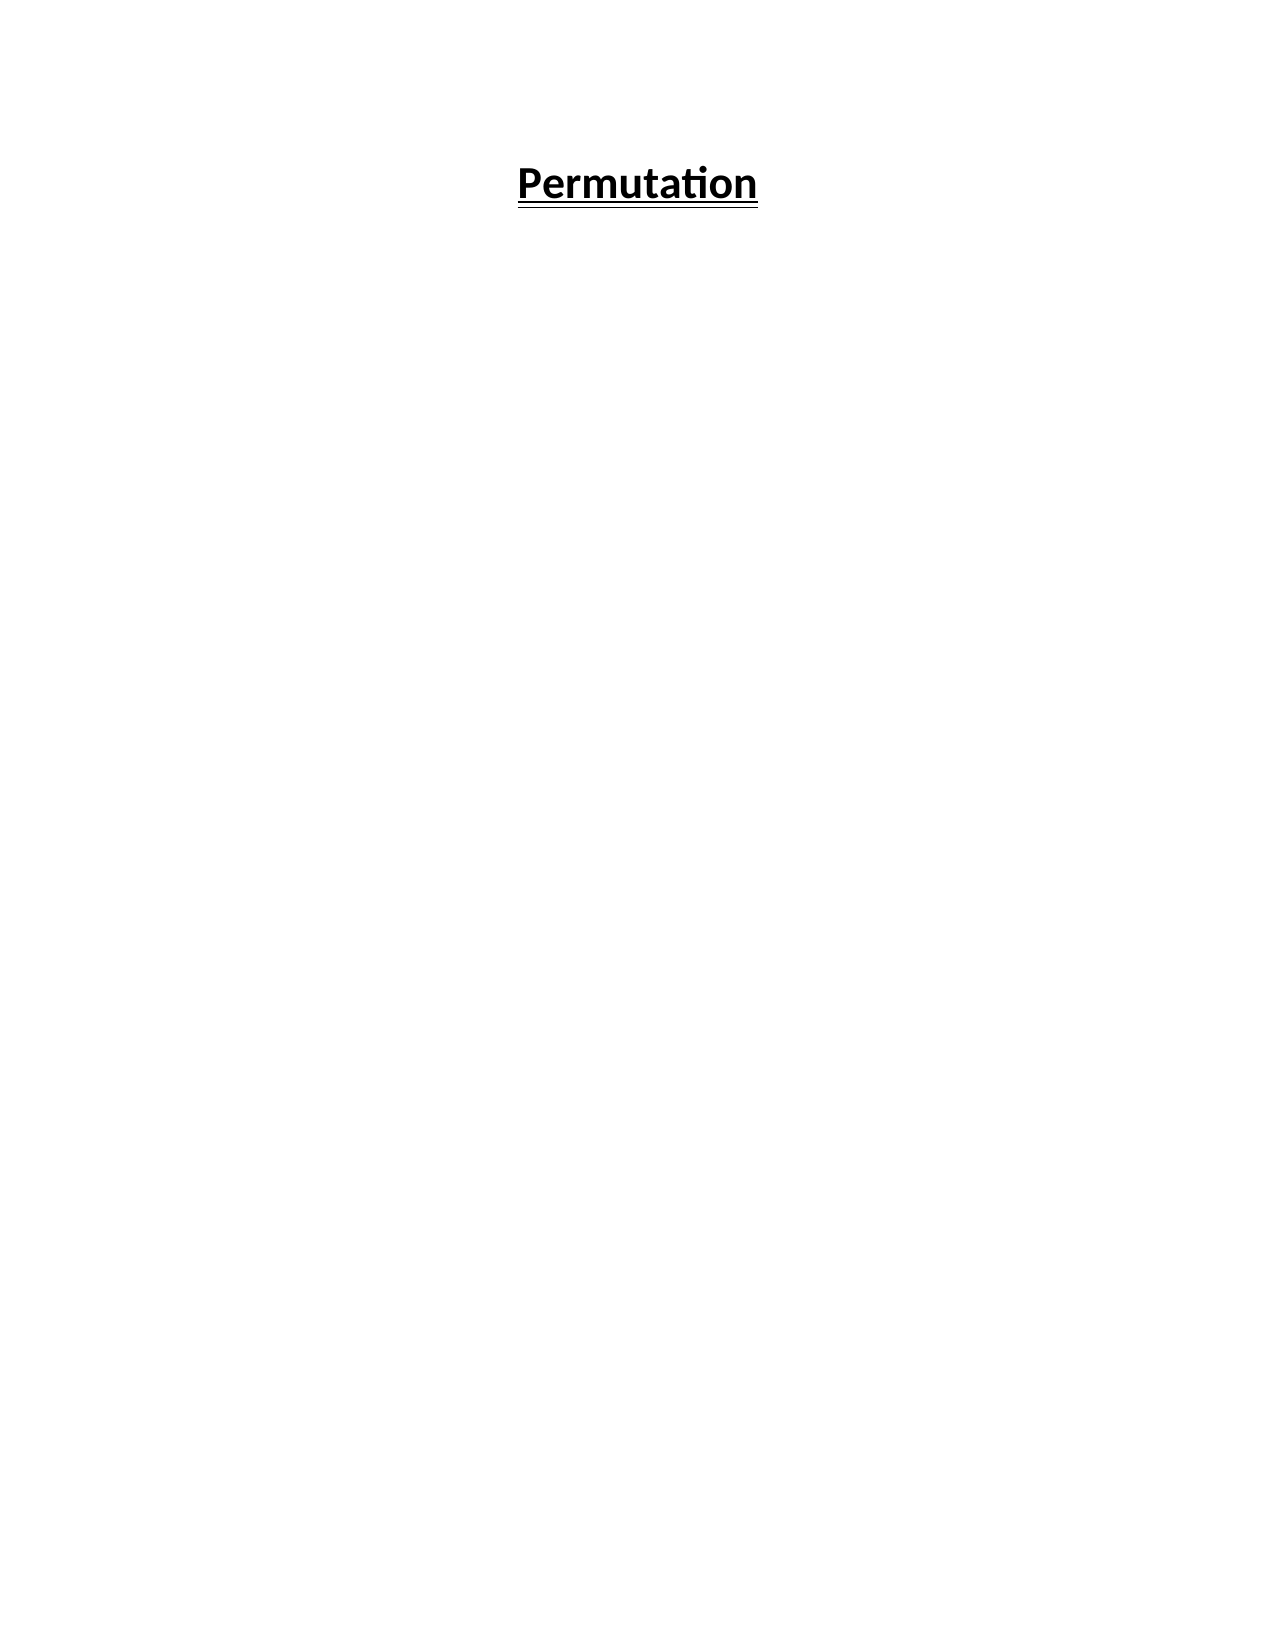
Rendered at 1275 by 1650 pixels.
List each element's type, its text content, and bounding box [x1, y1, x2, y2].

subtitle Permutation [150, 154, 1125, 210]
